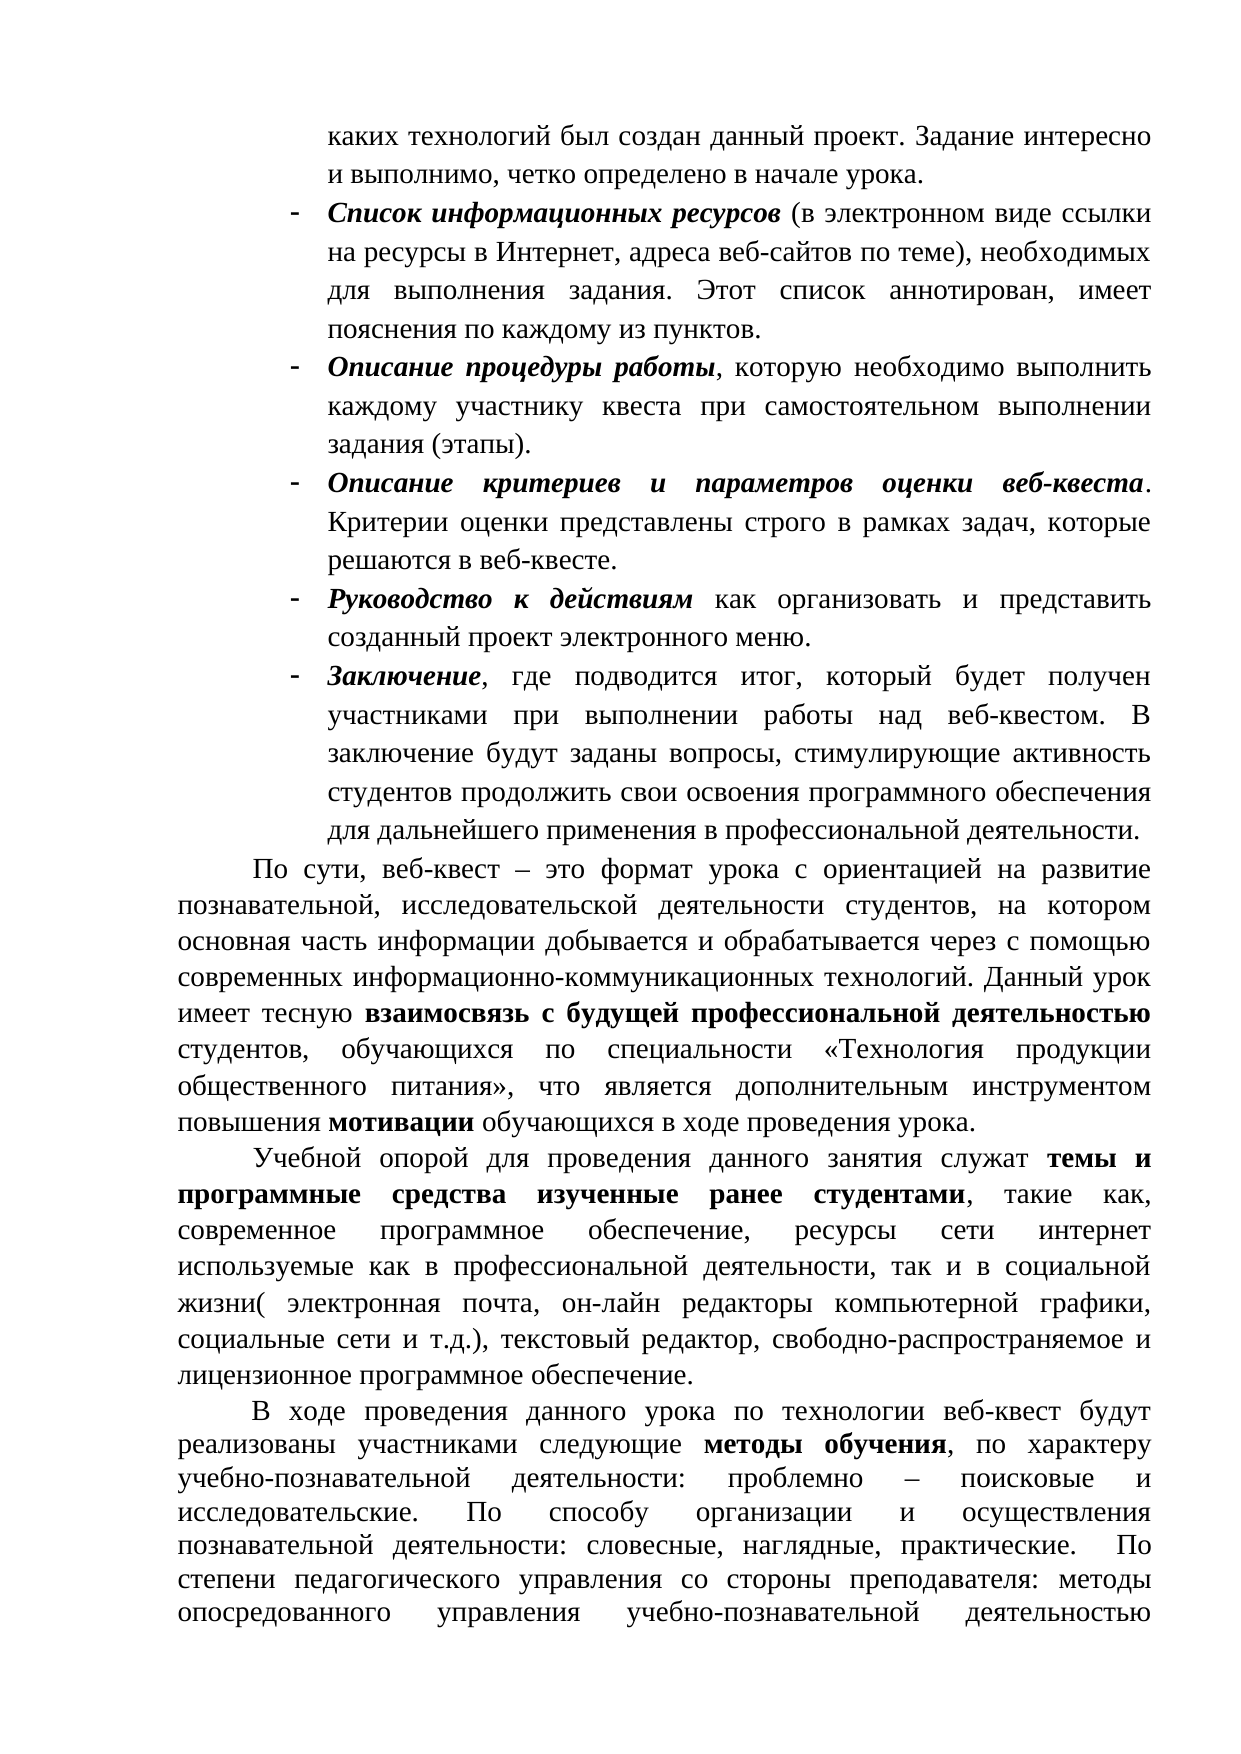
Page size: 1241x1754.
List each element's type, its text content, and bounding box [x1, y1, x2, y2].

list Список информационных ресурсов (в электронном виде ссылки на ресурсы в Интернет, адреса веб-сайтов по теме), необходимых для выполнения задания. Этот список аннотирован, имеет пояснения по каждому из пунктов. [290, 195, 1152, 344]
list Заключение, где подводится итог, который будет получен участниками при выполнении работы над веб-квестом. В заключение будут заданы вопросы, стимулирующие активность студентов продолжить свои освоения программного обеспечения для дальнейшего применения в профессиональной деятельности. [290, 658, 1152, 846]
list Описание процедуры работы, которую необходимо выполнить каждому участнику квеста при самостоятельном выполнении задания (этапы). [290, 349, 1152, 460]
text По сути, веб-квест – это формат урока с ориентацией на развитие познавательной, исследовательской деятельности студентов, на котором основная часть информации добывается и обрабатывается через с помощью современных информационно-коммуникационных технологий. Данный урок имеет тесную взаимосвязь с будущей профессиональной деятельностью студентов, обучающихся по специальности «Технология продукции общественного питания», что является дополнительным инструментом повышения мотивации обучающихся в ходе проведения урока. [177, 851, 1152, 1137]
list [290, 118, 1152, 190]
list Описание критериев и параметров оценки веб-квеста. Критерии оценки представлены строго в рамках задач, которые решаются в веб-квесте. [290, 465, 1152, 576]
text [177, 1393, 1152, 1628]
list Руководство к действиям как организовать и представить созданный проект электронного меню. [290, 581, 1152, 653]
text Учебной опорой для проведения данного занятия служат темы и программные средства изученные ранее студентами, такие как, современное программное обеспечение, ресурсы сети интернет используемые как в профессиональной деятельности, так и в социальной жизни( электронная почта, он-лайн редакторы компьютерной графики, социальные сети и т.д.), текстовый редактор, свободно-распространяемое и лицензионное программное обеспечение. [177, 1140, 1152, 1391]
